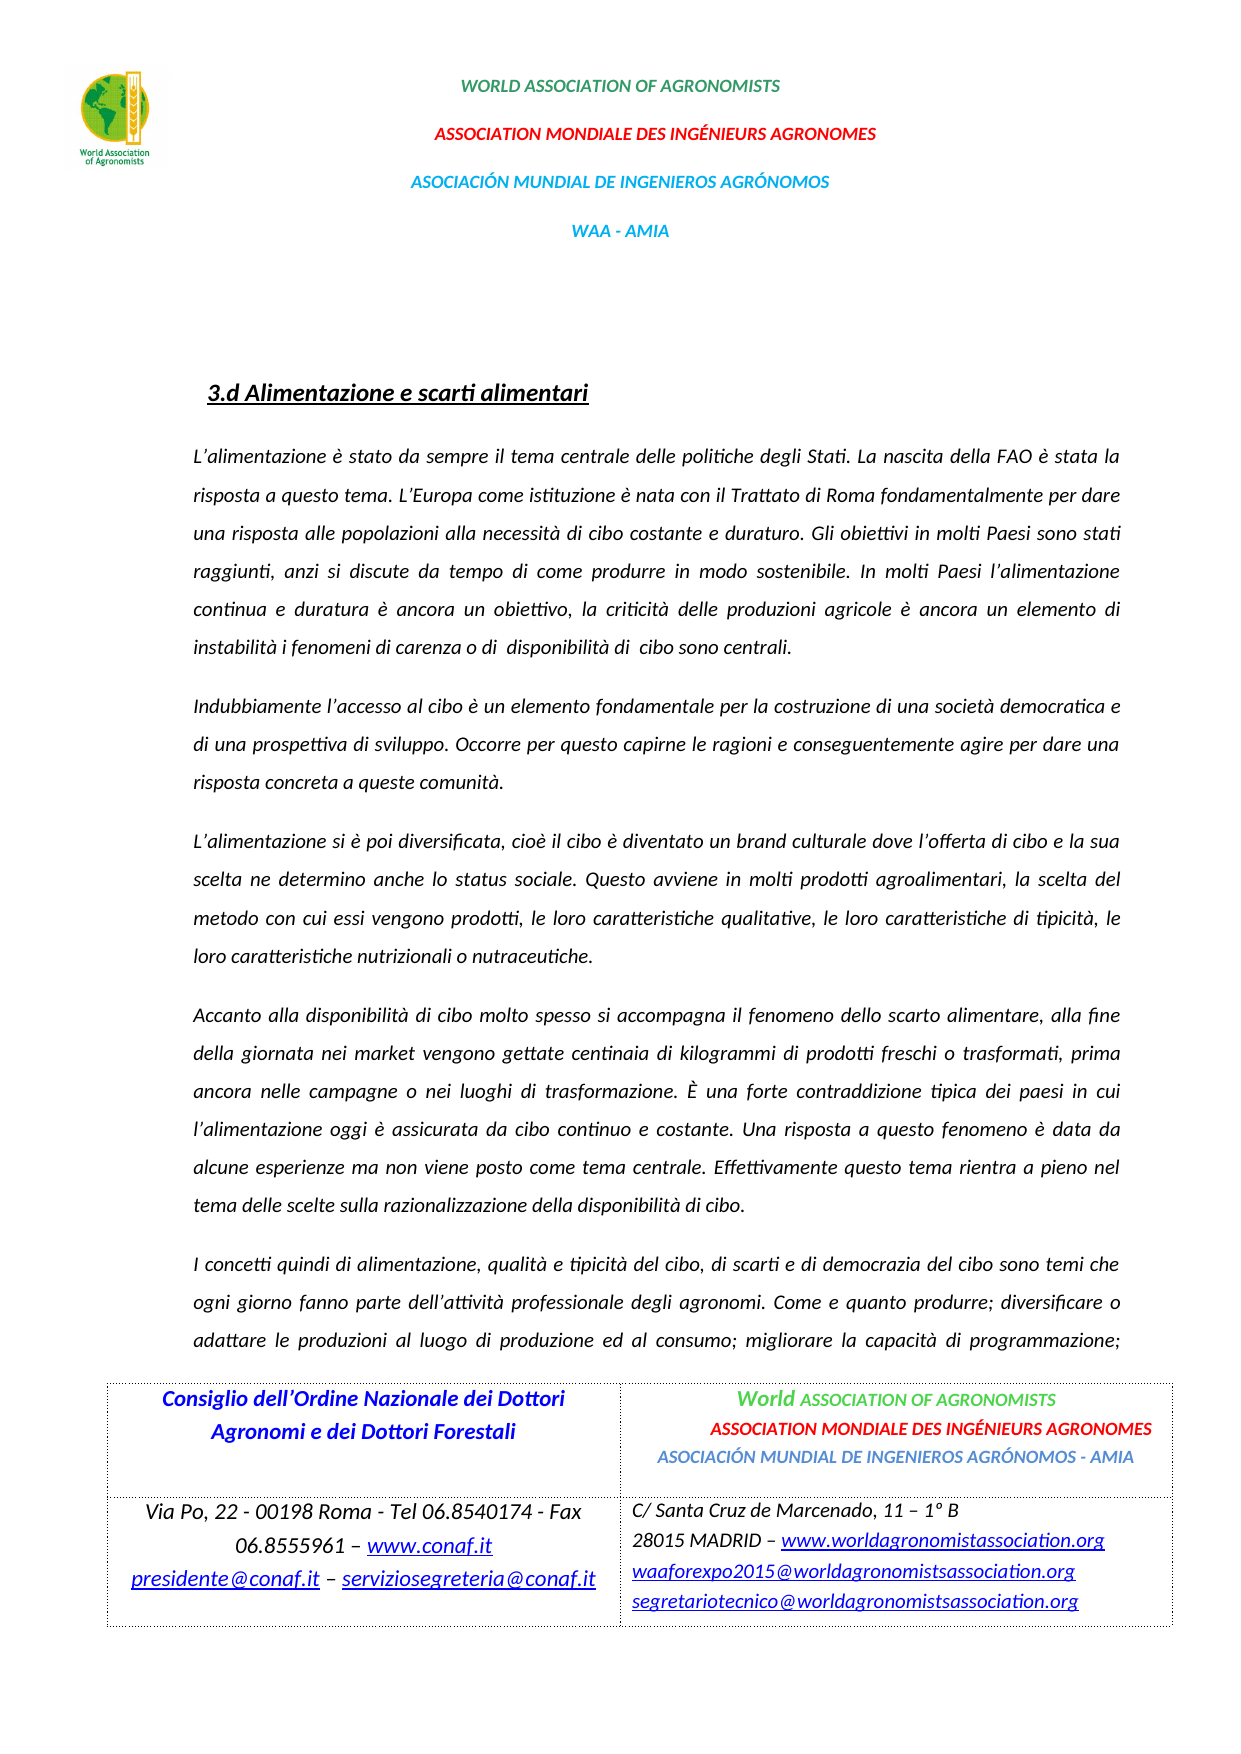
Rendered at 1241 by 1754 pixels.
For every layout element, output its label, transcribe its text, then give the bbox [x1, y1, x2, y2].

text L’alimentazione si è poi diversificata, cioè il cibo è diventato un brand culturale dove l’offerta di cibo e la sua scelta ne determino anche lo status sociale. Questo avviene in molti prodotti agroalimentari, la scelta del metodo con cui essi vengono prodotti, le loro caratteristiche qualitative, le loro caratteristiche di tipicità, le loro caratteristiche nutrizionali o nutraceutiche. [193, 828, 1122, 968]
text Accanto alla disponibilità di cibo molto spesso si accompagna il fenomeno dello scarto alimentare, alla fine della giornata nei market vengono gettate centinaia di kilogrammi di prodotti freschi o trasformati, prima ancora nelle campagne o nei luoghi di trasformazione. È una forte contraddizione tipica dei paesi in cui l’alimentazione oggi è assicurata da cibo continuo e costante. Una risposta a questo fenomeno è data da alcune esperienze ma non viene posto come tema centrale. Effettivamente questo tema rientra a pieno nel tema delle scelte sulla razionalizzazione della disponibilità di cibo. [193, 1002, 1122, 1218]
text 3.d Alimentazione e scarti alimentari [207, 377, 1122, 408]
text Indubbiamente l’accesso al cibo è un elemento fondamentale per la costruzione di una società democratica e di una prospettiva di sviluppo. Occorre per questo capirne le ragioni e conseguentemente agire per dare una risposta concreta a queste comunità. [193, 693, 1122, 795]
text L’alimentazione è stato da sempre il tema centrale delle politiche degli Stati. La nascita della FAO è stata la risposta a questo tema. L’Europa come istituzione è nata con il Trattato di Roma fondamentalmente per dare una risposta alle popolazioni alla necessità di cibo costante e duraturo. Gli obiettivi in molti Paesi sono stati raggiunti, anzi si discute da tempo di come produrre in modo sostenibile. In molti Paesi l’alimentazione continua e duratura è ancora un obiettivo, la criticità delle produzioni agricole è ancora un elemento di instabilità i fenomeni di carenza o di disponibilità di cibo sono centrali. [193, 444, 1122, 660]
picture [59, 63, 175, 173]
